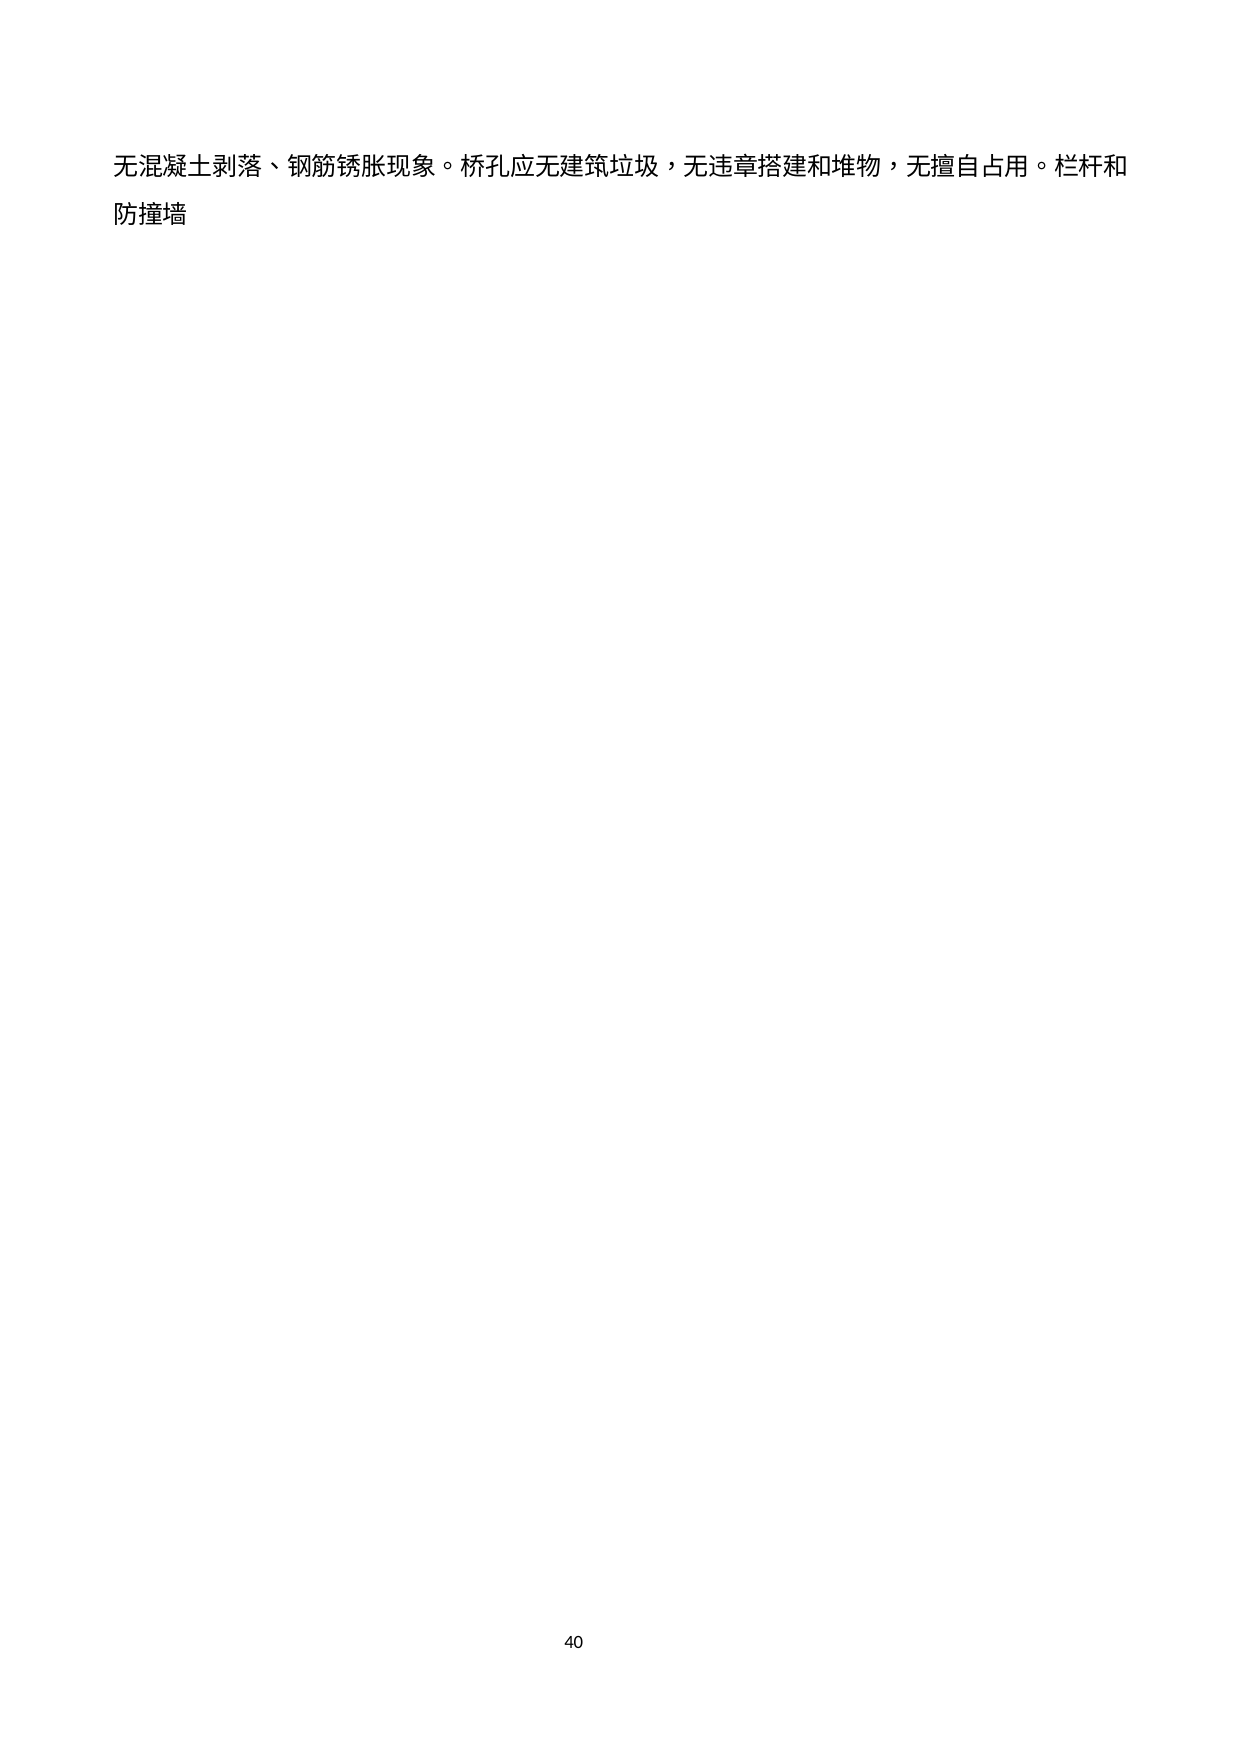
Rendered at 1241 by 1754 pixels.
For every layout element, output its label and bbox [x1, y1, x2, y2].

text [113, 149, 1136, 231]
